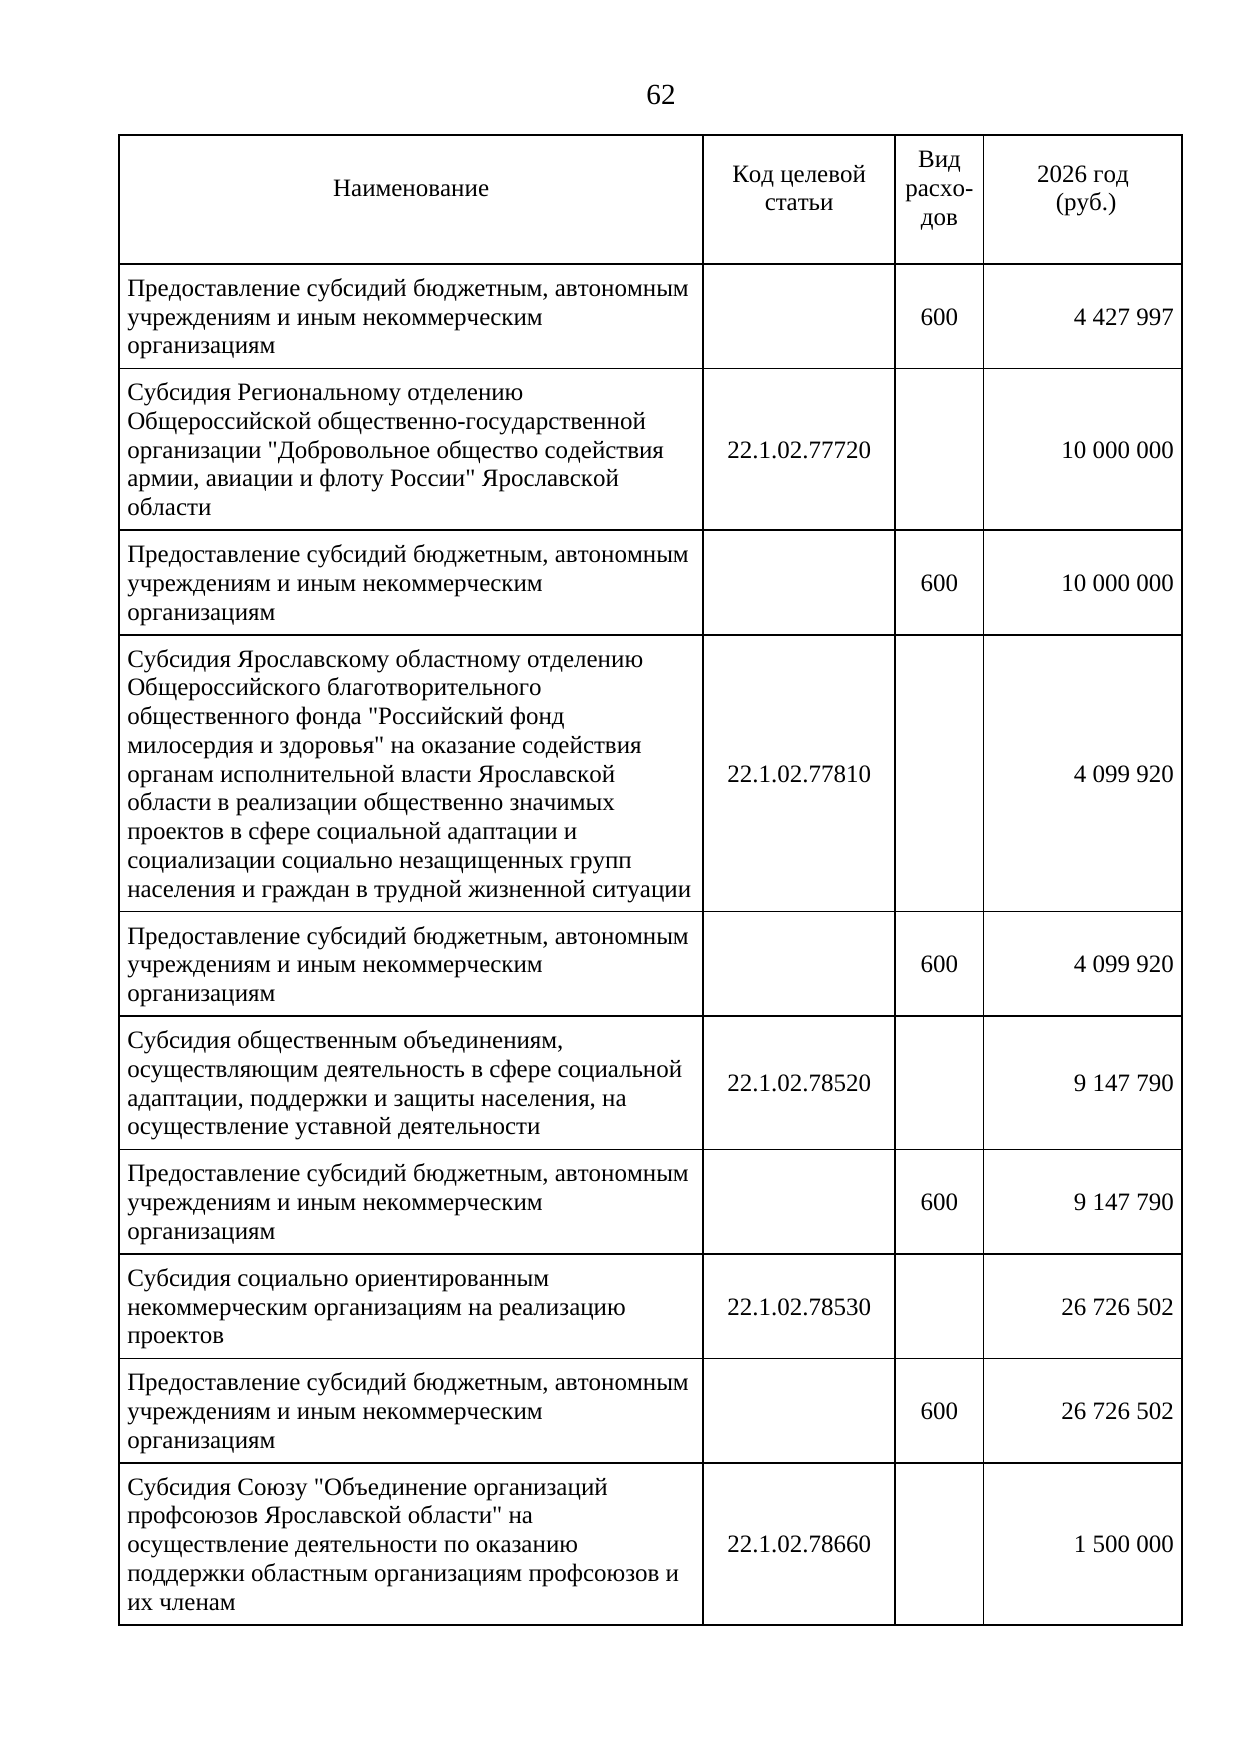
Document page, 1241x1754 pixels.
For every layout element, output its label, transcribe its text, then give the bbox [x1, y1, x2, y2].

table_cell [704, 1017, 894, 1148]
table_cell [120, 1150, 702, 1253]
table_header 2026 год (руб.) [984, 136, 1181, 263]
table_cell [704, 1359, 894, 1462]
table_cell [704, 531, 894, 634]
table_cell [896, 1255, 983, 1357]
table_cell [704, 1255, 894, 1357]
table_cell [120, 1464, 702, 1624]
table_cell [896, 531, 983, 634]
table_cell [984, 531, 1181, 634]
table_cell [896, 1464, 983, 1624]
table_header Вид расхо- дов [896, 136, 983, 263]
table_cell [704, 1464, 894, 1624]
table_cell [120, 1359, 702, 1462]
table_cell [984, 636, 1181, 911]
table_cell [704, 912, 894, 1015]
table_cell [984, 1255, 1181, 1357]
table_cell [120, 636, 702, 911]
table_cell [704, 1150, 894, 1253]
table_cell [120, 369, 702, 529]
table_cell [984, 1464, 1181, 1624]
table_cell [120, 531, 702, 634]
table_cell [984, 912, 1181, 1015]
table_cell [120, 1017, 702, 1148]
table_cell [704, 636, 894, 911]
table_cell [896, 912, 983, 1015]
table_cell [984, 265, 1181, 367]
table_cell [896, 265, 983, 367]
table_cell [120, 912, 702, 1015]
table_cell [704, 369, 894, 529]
table_header Код целевой статьи [704, 136, 894, 263]
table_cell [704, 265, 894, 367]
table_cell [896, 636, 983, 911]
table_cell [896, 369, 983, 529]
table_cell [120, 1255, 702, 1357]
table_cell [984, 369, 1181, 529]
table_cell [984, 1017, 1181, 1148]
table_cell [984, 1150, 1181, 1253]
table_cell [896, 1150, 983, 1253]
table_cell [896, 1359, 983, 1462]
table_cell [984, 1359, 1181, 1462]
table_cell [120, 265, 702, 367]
table_header Наименование [120, 136, 702, 263]
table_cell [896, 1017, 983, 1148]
